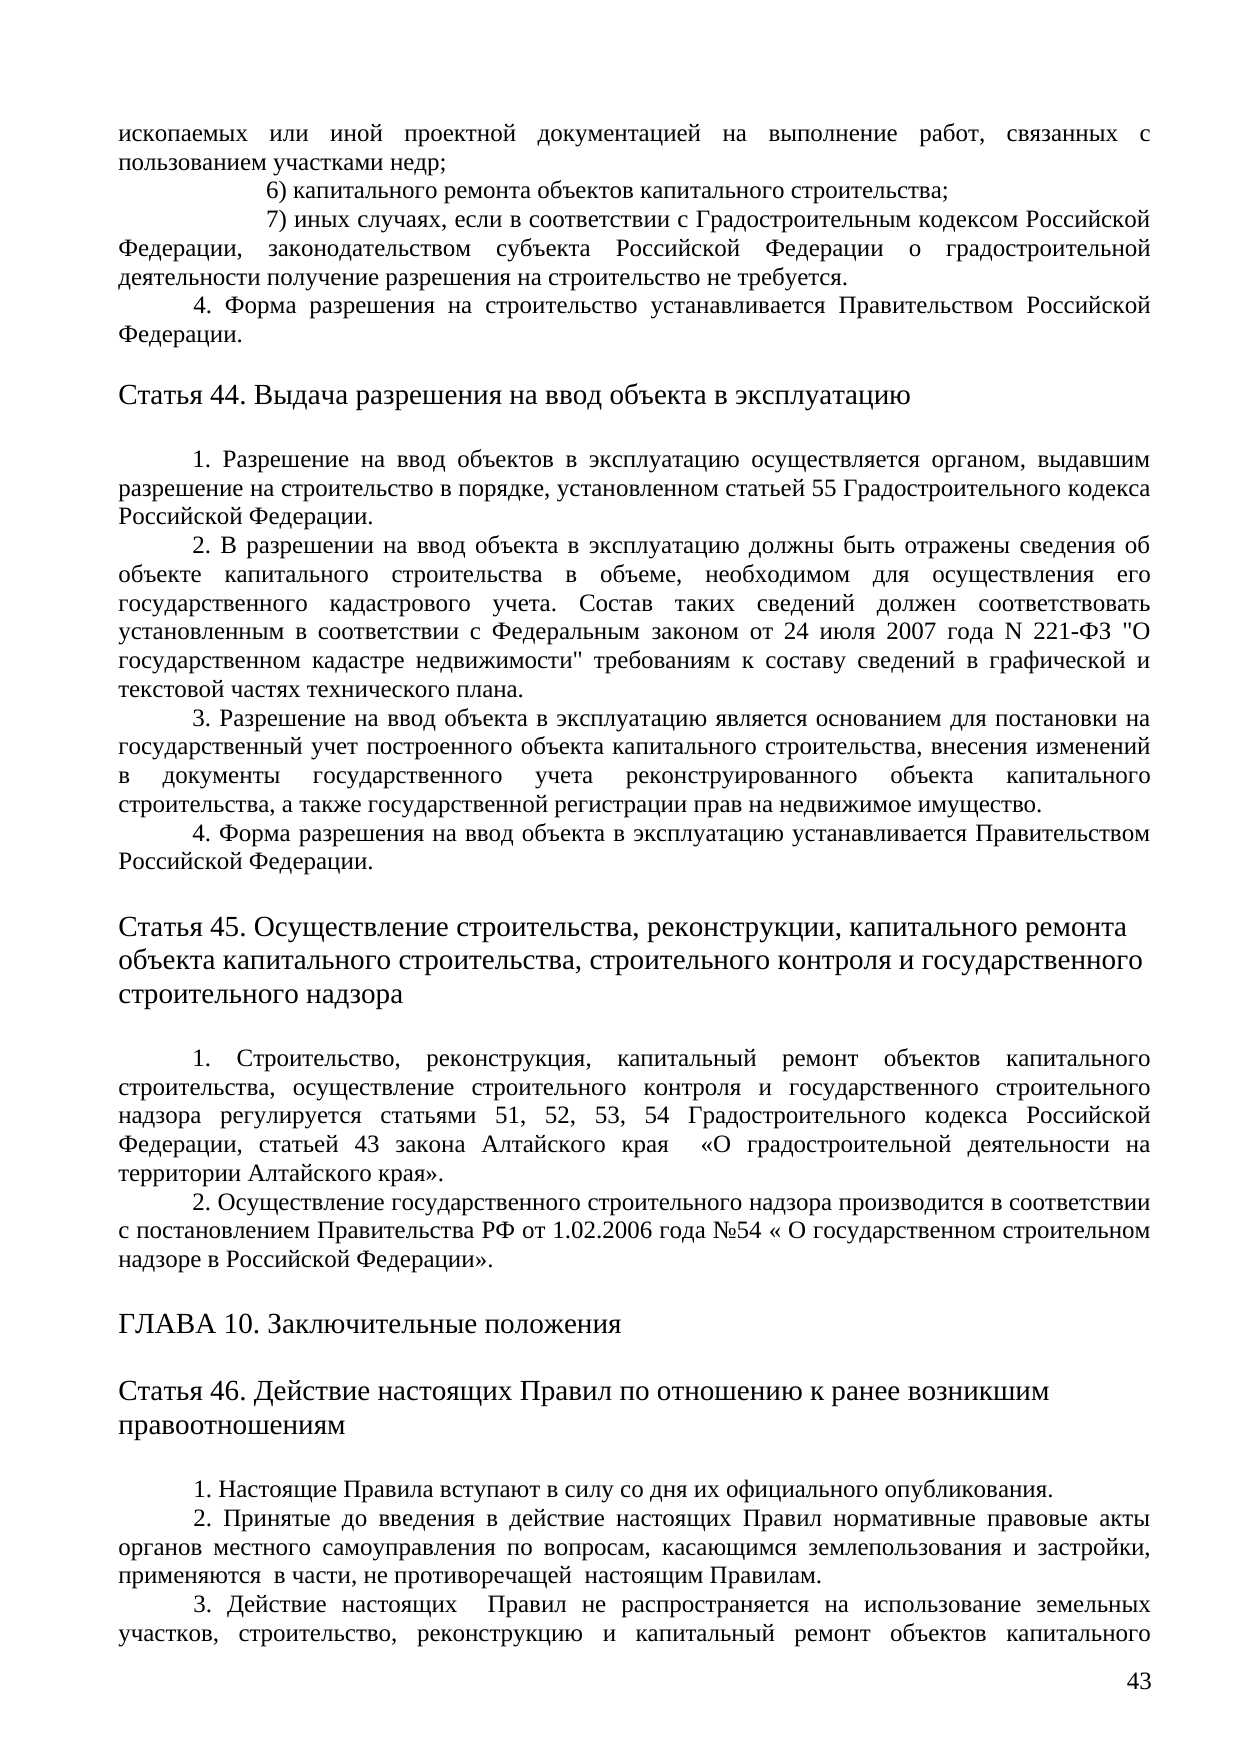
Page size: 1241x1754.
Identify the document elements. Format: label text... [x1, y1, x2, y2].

text 4. Форма разрешения на ввод объекта в эксплуатацию устанавливается Правительством Российской Федерации. [118, 818, 1152, 875]
text 2. Принятые до введения в действие настоящих Правил нормативные правовые акты органов местного самоуправления по вопросам, касающимся землепользования и застройки, применяются в части, не противоречащей настоящим Правилам. [118, 1503, 1152, 1589]
text 4. Форма разрешения на строительство устанавливается Правительством Российской Федерации. [118, 291, 1152, 348]
text 2. В разрешении на ввод объекта в эксплуатацию должны быть отражены сведения об объекте капитального строительства в объеме, необходимом для осуществления его государственного кадастрового учета. Состав таких сведений должен соответствовать установленным в соответствии с Федеральным законом от 24 июля 2007 года N 221-ФЗ "О государственном кадастре недвижимости" требованиям к составу сведений в графической и текстовой частях технического плана. [118, 530, 1152, 703]
text 7) иных случаях, если в соответствии с Градостроительным кодексом Российской Федерации, законодательством субъекта Российской Федерации о градостроительной деятельности получение разрешения на строительство не требуется. [118, 204, 1152, 291]
text Статья 44. Выдача разрешения на ввод объекта в эксплуатацию [118, 377, 1152, 410]
text 1. Строительство, реконструкция, капитальный ремонт объектов капитального строительства, осуществление строительного контроля и государственного строительного надзора регулируется статьями 51, 52, 53, 54 Градостроительного кодекса Российской Федерации, статьей 43 закона Алтайского края «О градостроительной деятельности на территории Алтайского края». [118, 1043, 1152, 1187]
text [118, 1589, 1152, 1647]
text 3. Разрешение на ввод объекта в эксплуатацию является основанием для постановки на государственный учет построенного объекта капитального строительства, внесения изменений в документы государственного учета реконструированного объекта капитального строительства, а также государственной регистрации прав на недвижимое имущество. [118, 703, 1152, 818]
text ГЛАВА 10. Заключительные положения [118, 1306, 1152, 1340]
text Статья 46. Действие настоящих Правил по отношению к ранее возникшим правоотношениям [118, 1373, 1152, 1441]
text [118, 118, 1152, 176]
text 1. Разрешение на ввод объектов в эксплуатацию осуществляется органом, выдавшим разрешение на строительство в порядке, установленном статьей 55 Градостроительного кодекса Российской Федерации. [118, 444, 1152, 530]
text Статья 45. Осуществление строительства, реконструкции, капитального ремонта объекта капитального строительства, строительного контроля и государственного строительного надзора [118, 909, 1152, 1009]
text 2. Осуществление государственного строительного надзора производится в соответствии с постановлением Правительства РФ от 1.02.2006 года №54 « О государственном строительном надзоре в Российской Федерации». [118, 1187, 1152, 1273]
text 1. Настоящие Правила вступают в силу со дня их официального опубликования. [118, 1474, 1152, 1503]
text 6) капитального ремонта объектов капитального строительства; [118, 176, 1152, 204]
